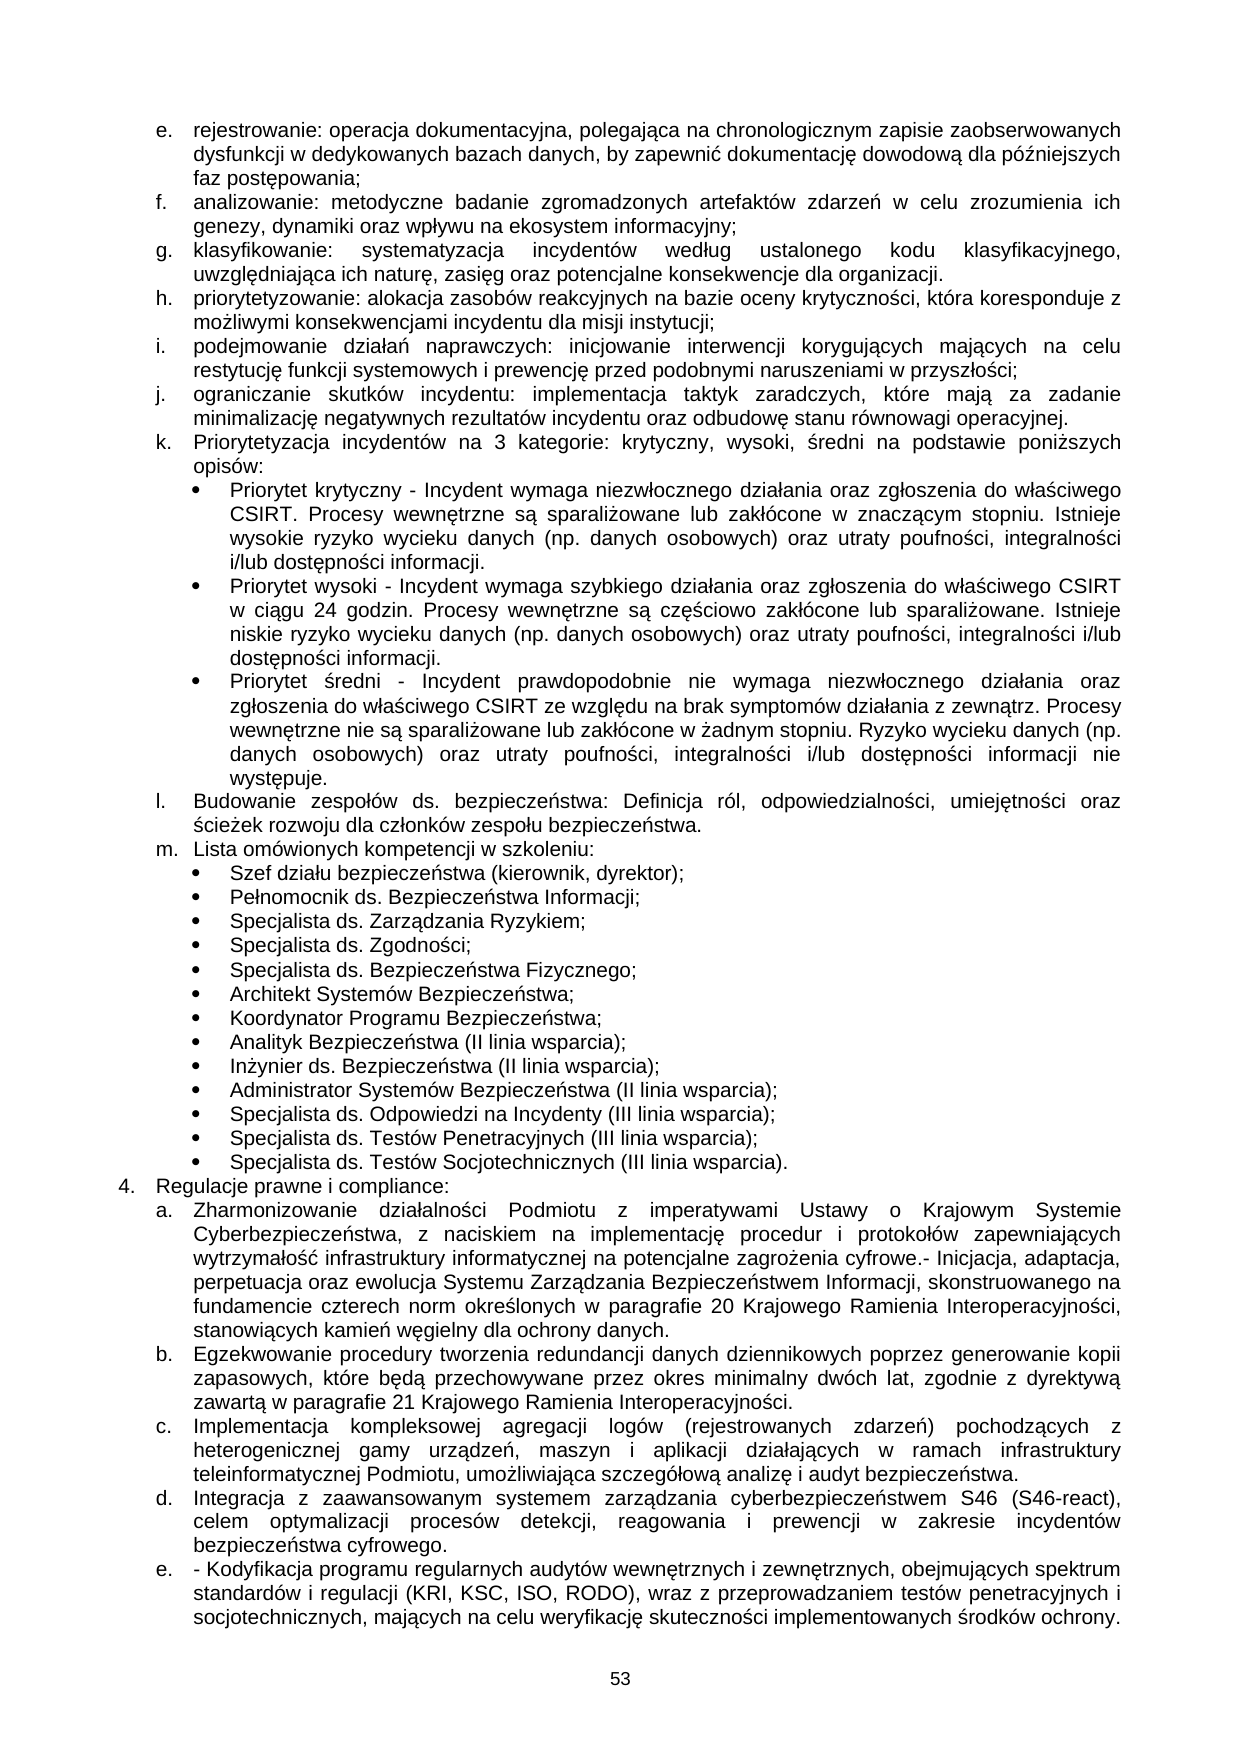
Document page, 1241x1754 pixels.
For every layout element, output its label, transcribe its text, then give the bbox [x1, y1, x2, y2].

list Analityk Bezpieczeństwa (II linia wsparcia); [192, 1029, 1122, 1054]
list Priorytet krytyczny - Incydent wymaga niezwłocznego działania oraz zgłoszenia do właściwego CSIRT. Procesy wewnętrzne są sparaliżowane lub zakłócone w znaczącym stopniu. Istnieje wysokie ryzyko wycieku danych (np. danych osobowych) oraz utraty poufności, integralności i/lub dostępności informacji. [192, 477, 1122, 573]
list Specjalista ds. Zarządzania Ryzykiem; [192, 909, 1122, 933]
list klasyfikowanie: systematyzacja incydentów według ustalonego kodu klasyfikacyjnego, uwzględniająca ich naturę, zasięg oraz potencjalne konsekwencje dla organizacji. [156, 238, 1122, 286]
list Priorytet wysoki - Incydent wymaga szybkiego działania oraz zgłoszenia do właściwego CSIRT w ciągu 24 godzin. Procesy wewnętrzne są częściowo zakłócone lub sparaliżowane. Istnieje niskie ryzyko wycieku danych (np. danych osobowych) oraz utraty poufności, integralności i/lub dostępności informacji. [192, 573, 1122, 669]
list Inżynier ds. Bezpieczeństwa (II linia wsparcia); [192, 1054, 1122, 1078]
list - Kodyfikacja programu regularnych audytów wewnętrznych i zewnętrznych, obejmujących spektrum standardów i regulacji (KRI, KSC, ISO, RODO), wraz z przeprowadzaniem testów penetracyjnych i socjotechnicznych, mających na celu weryfikację skuteczności implementowanych środków ochrony. [156, 1557, 1122, 1629]
list Specjalista ds. Testów Penetracyjnych (III linia wsparcia); [192, 1126, 1122, 1150]
list Lista omówionych kompetencji w szkoleniu: [156, 837, 1122, 861]
list Priorytet średni - Incydent prawdopodobnie nie wymaga niezwłocznego działania oraz zgłoszenia do właściwego CSIRT ze względu na brak symptomów działania z zewnątrz. Procesy wewnętrzne nie są sparaliżowane lub zakłócone w żadnym stopniu. Ryzyko wycieku danych (np. danych osobowych) oraz utraty poufności, integralności i/lub dostępności informacji nie występuje. [192, 669, 1122, 789]
list Administrator Systemów Bezpieczeństwa (II linia wsparcia); [192, 1078, 1122, 1102]
list Egzekwowanie procedury tworzenia redundancji danych dziennikowych poprzez generowanie kopii zapasowych, które będą przechowywane przez okres minimalny dwóch lat, zgodnie z dyrektywą zawartą w paragrafie 21 Krajowego Ramienia Interoperacyjności. [156, 1342, 1122, 1413]
list podejmowanie działań naprawczych: inicjowanie interwencji korygujących mających na celu restytucję funkcji systemowych i prewencję przed podobnymi naruszeniami w przyszłości; [156, 334, 1122, 382]
list analizowanie: metodyczne badanie zgromadzonych artefaktów zdarzeń w celu zrozumienia ich genezy, dynamiki oraz wpływu na ekosystem informacyjny; [156, 190, 1122, 238]
list Implementacja kompleksowej agregacji logów (rejestrowanych zdarzeń) pochodzących z heterogenicznej gamy urządzeń, maszyn i aplikacji działających w ramach infrastruktury teleinformatycznej Podmiotu, umożliwiająca szczegółową analizę i audyt bezpieczeństwa. [156, 1413, 1122, 1485]
list Pełnomocnik ds. Bezpieczeństwa Informacji; [192, 885, 1122, 909]
list Specjalista ds. Bezpieczeństwa Fizycznego; [192, 957, 1122, 981]
list Specjalista ds. Testów Socjotechnicznych (III linia wsparcia). [192, 1150, 1122, 1174]
list Architekt Systemów Bezpieczeństwa; [192, 981, 1122, 1006]
list ograniczanie skutków incydentu: implementacja taktyk zaradczych, które mają za zadanie minimalizację negatywnych rezultatów incydentu oraz odbudowę stanu równowagi operacyjnej. [156, 382, 1122, 429]
list Priorytetyzacja incydentów na 3 kategorie: krytyczny, wysoki, średni na podstawie poniższych opisów: [156, 429, 1122, 477]
list Szef działu bezpieczeństwa (kierownik, dyrektor); [192, 861, 1122, 885]
list Specjalista ds. Zgodności; [192, 933, 1122, 957]
list Zharmonizowanie działalności Podmiotu z imperatywami Ustawy o Krajowym Systemie Cyberbezpieczeństwa, z naciskiem na implementację procedur i protokołów zapewniających wytrzymałość infrastruktury informatycznej na potencjalne zagrożenia cyfrowe.- Inicjacja, adaptacja, perpetuacja oraz ewolucja Systemu Zarządzania Bezpieczeństwem Informacji, skonstruowanego na fundamencie czterech norm określonych w paragrafie 20 Krajowego Ramienia Interoperacyjności, stanowiących kamień węgielny dla ochrony danych. [156, 1198, 1122, 1342]
list priorytetyzowanie: alokacja zasobów reakcyjnych na bazie oceny krytyczności, która koresponduje z możliwymi konsekwencjami incydentu dla misji instytucji; [156, 286, 1122, 334]
list rejestrowanie: operacja dokumentacyjna, polegająca na chronologicznym zapisie zaobserwowanych dysfunkcji w dedykowanych bazach danych, by zapewnić dokumentację dowodową dla późniejszych faz postępowania; [156, 118, 1122, 190]
list Regulacje prawne i compliance: [118, 1174, 1122, 1198]
list Specjalista ds. Odpowiedzi na Incydenty (III linia wsparcia); [192, 1102, 1122, 1126]
list Budowanie zespołów ds. bezpieczeństwa: Definicja ról, odpowiedzialności, umiejętności oraz ścieżek rozwoju dla członków zespołu bezpieczeństwa. [156, 789, 1122, 837]
list Integracja z zaawansowanym systemem zarządzania cyberbezpieczeństwem S46 (S46-react), celem optymalizacji procesów detekcji, reagowania i prewencji w zakresie incydentów bezpieczeństwa cyfrowego. [156, 1485, 1122, 1557]
list Koordynator Programu Bezpieczeństwa; [192, 1006, 1122, 1029]
